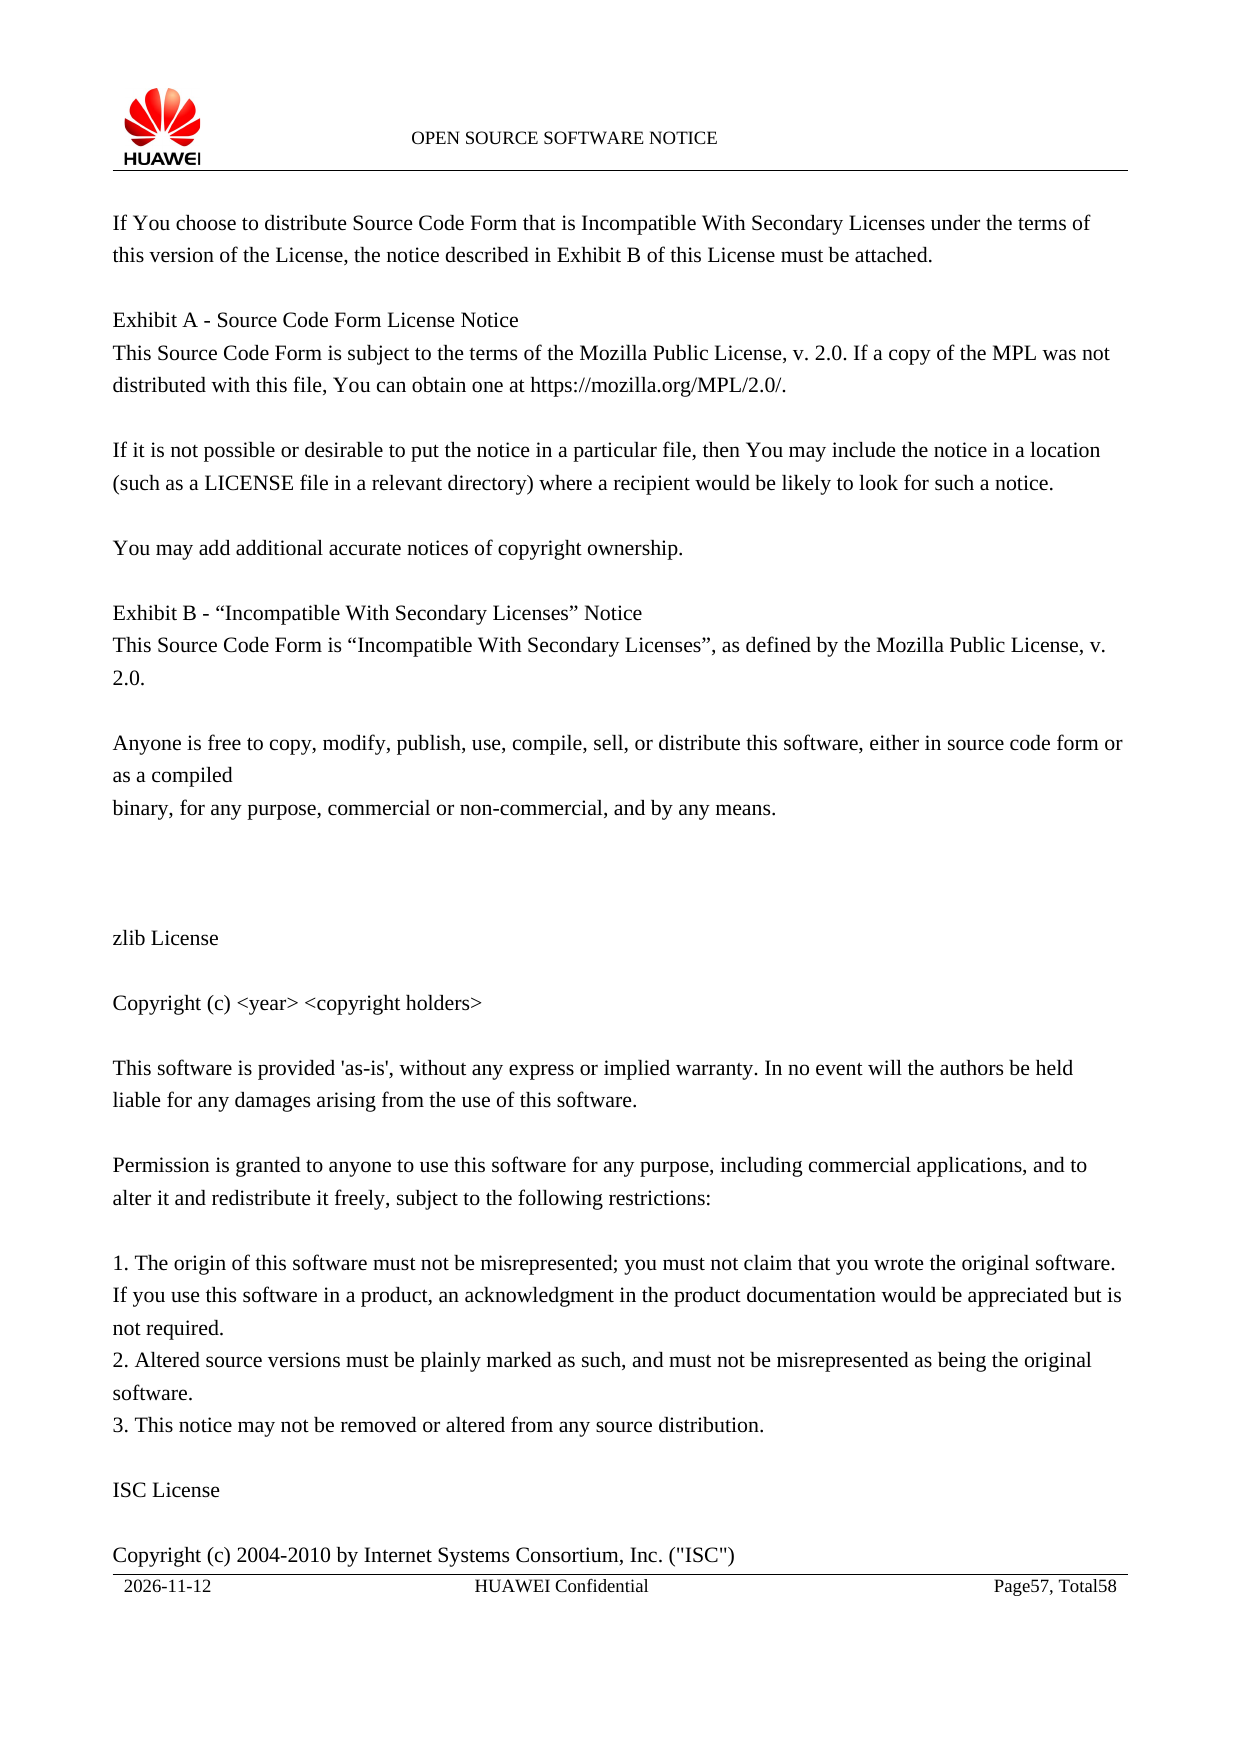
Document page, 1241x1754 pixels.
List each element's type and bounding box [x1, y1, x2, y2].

picture [124, 88, 201, 165]
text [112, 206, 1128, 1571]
